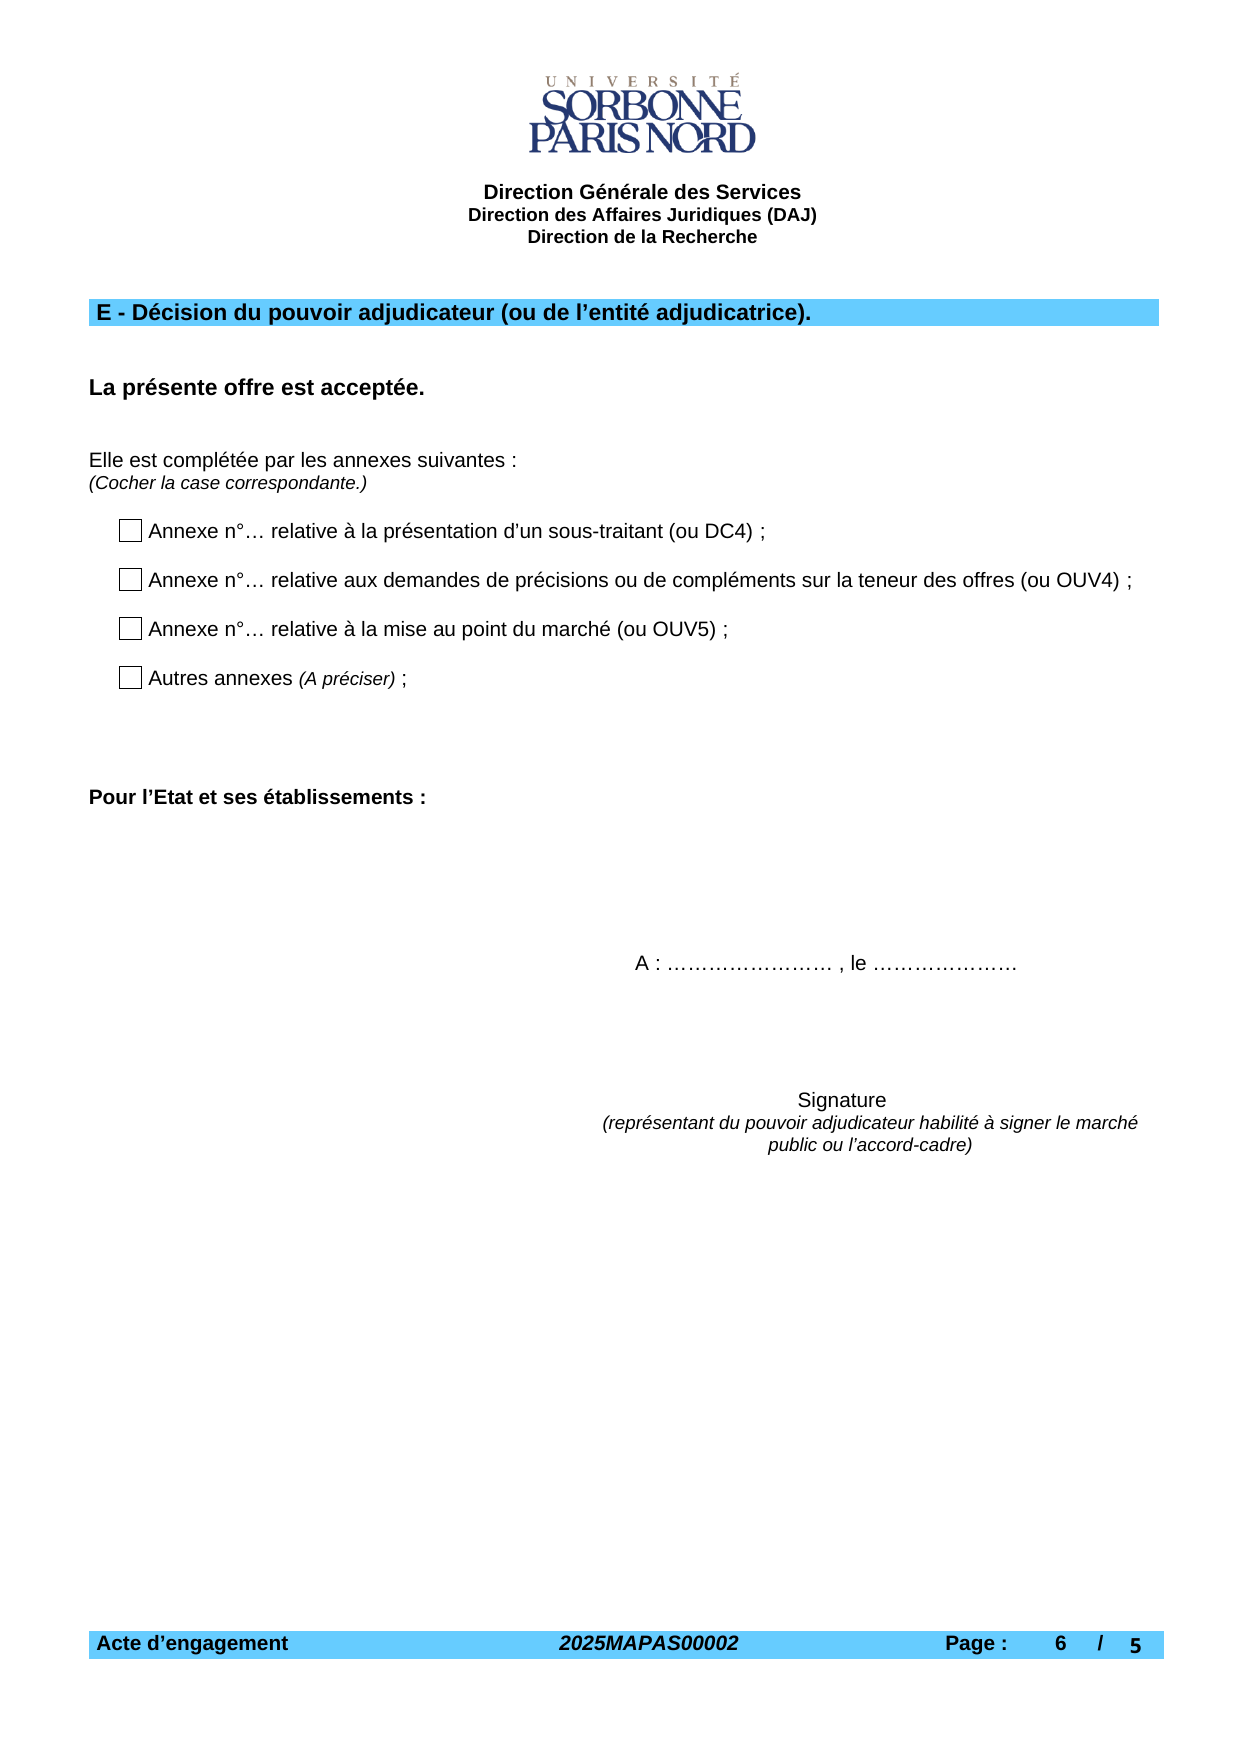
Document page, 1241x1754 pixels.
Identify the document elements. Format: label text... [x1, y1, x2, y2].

text Annexe n°… relative à la mise au point du marché (ou OUV5) ; [118, 616, 1152, 640]
text Annexe n°… relative à la présentation d’un sous-traitant (ou DC4) ; [118, 518, 1152, 542]
text (représentant du pouvoir adjudicateur habilité à signer le marché public ou l’accord-cadre) [591, 1112, 1152, 1155]
text Pour l’Etat et ses établissements : [89, 785, 1152, 809]
text (Cocher la case correspondante.) [89, 472, 1152, 493]
text Signature [797, 1088, 1152, 1112]
text Elle est complétée par les annexes suivantes : [89, 448, 1152, 472]
text Autres annexes (A préciser) ; [118, 665, 1152, 689]
picture [501, 47, 784, 181]
table_header E - Décision du pouvoir adjudicateur (ou de l’entité adjudicatrice). [89, 299, 1159, 326]
text Annexe n°… relative aux demandes de précisions ou de compléments sur la teneur des offres (ou OUV4) ; [118, 567, 1152, 591]
text La présente offre est acceptée. [89, 374, 1152, 400]
text A : …………………… , le ………………… [89, 950, 1152, 974]
